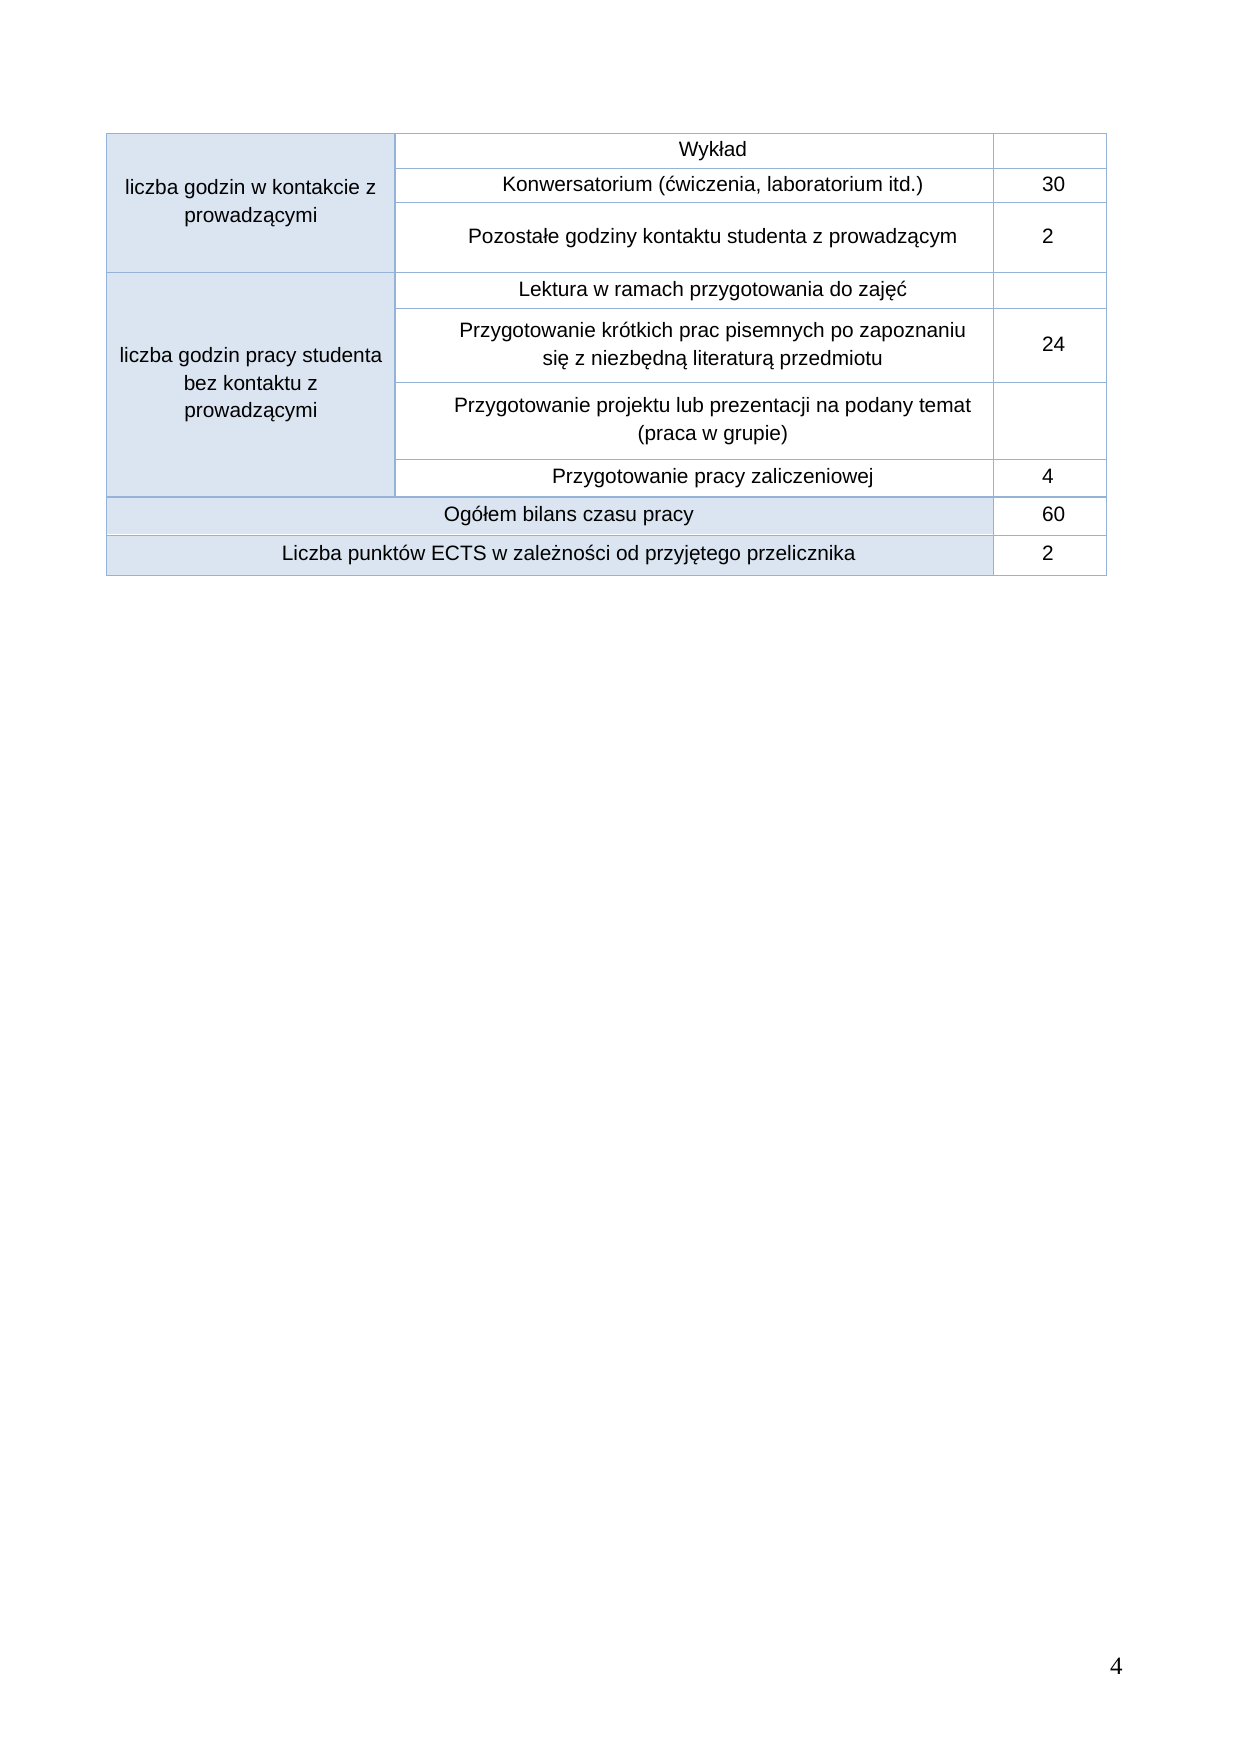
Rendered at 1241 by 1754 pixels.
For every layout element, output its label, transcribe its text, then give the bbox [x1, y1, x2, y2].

table_cell Liczba punktów ECTS w zależności od przyjętego przelicznika [107, 536, 993, 575]
table_header Wykład [396, 134, 993, 168]
table_cell Pozostałe godziny kontaktu studenta z prowadzącym [396, 203, 993, 272]
table_cell 4 [994, 460, 1106, 496]
table_cell [994, 383, 1106, 458]
table_cell 24 [994, 309, 1106, 382]
table_cell Konwersatorium (ćwiczenia, laboratorium itd.) [396, 169, 993, 202]
table_cell 2 [994, 536, 1106, 575]
table_cell Przygotowanie krótkich prac pisemnych po zapoznaniu się z niezbędną literaturą przedmiotu [396, 309, 993, 382]
table_cell [994, 273, 1106, 308]
table_header [994, 134, 1106, 168]
table_cell 2 [994, 203, 1106, 272]
table_cell Przygotowanie projektu lub prezentacji na podany temat (praca w grupie) [396, 383, 993, 458]
table_header liczba godzin w kontakcie z prowadzącymi [107, 134, 394, 272]
table_cell liczba godzin pracy studenta bez kontaktu z prowadzącymi [107, 273, 394, 496]
table_cell Przygotowanie pracy zaliczeniowej [396, 460, 993, 496]
table_cell Ogółem bilans czasu pracy [107, 498, 993, 534]
table_cell 60 [994, 498, 1106, 534]
table_cell Lektura w ramach przygotowania do zajęć [396, 273, 993, 308]
table_cell 30 [994, 169, 1106, 202]
